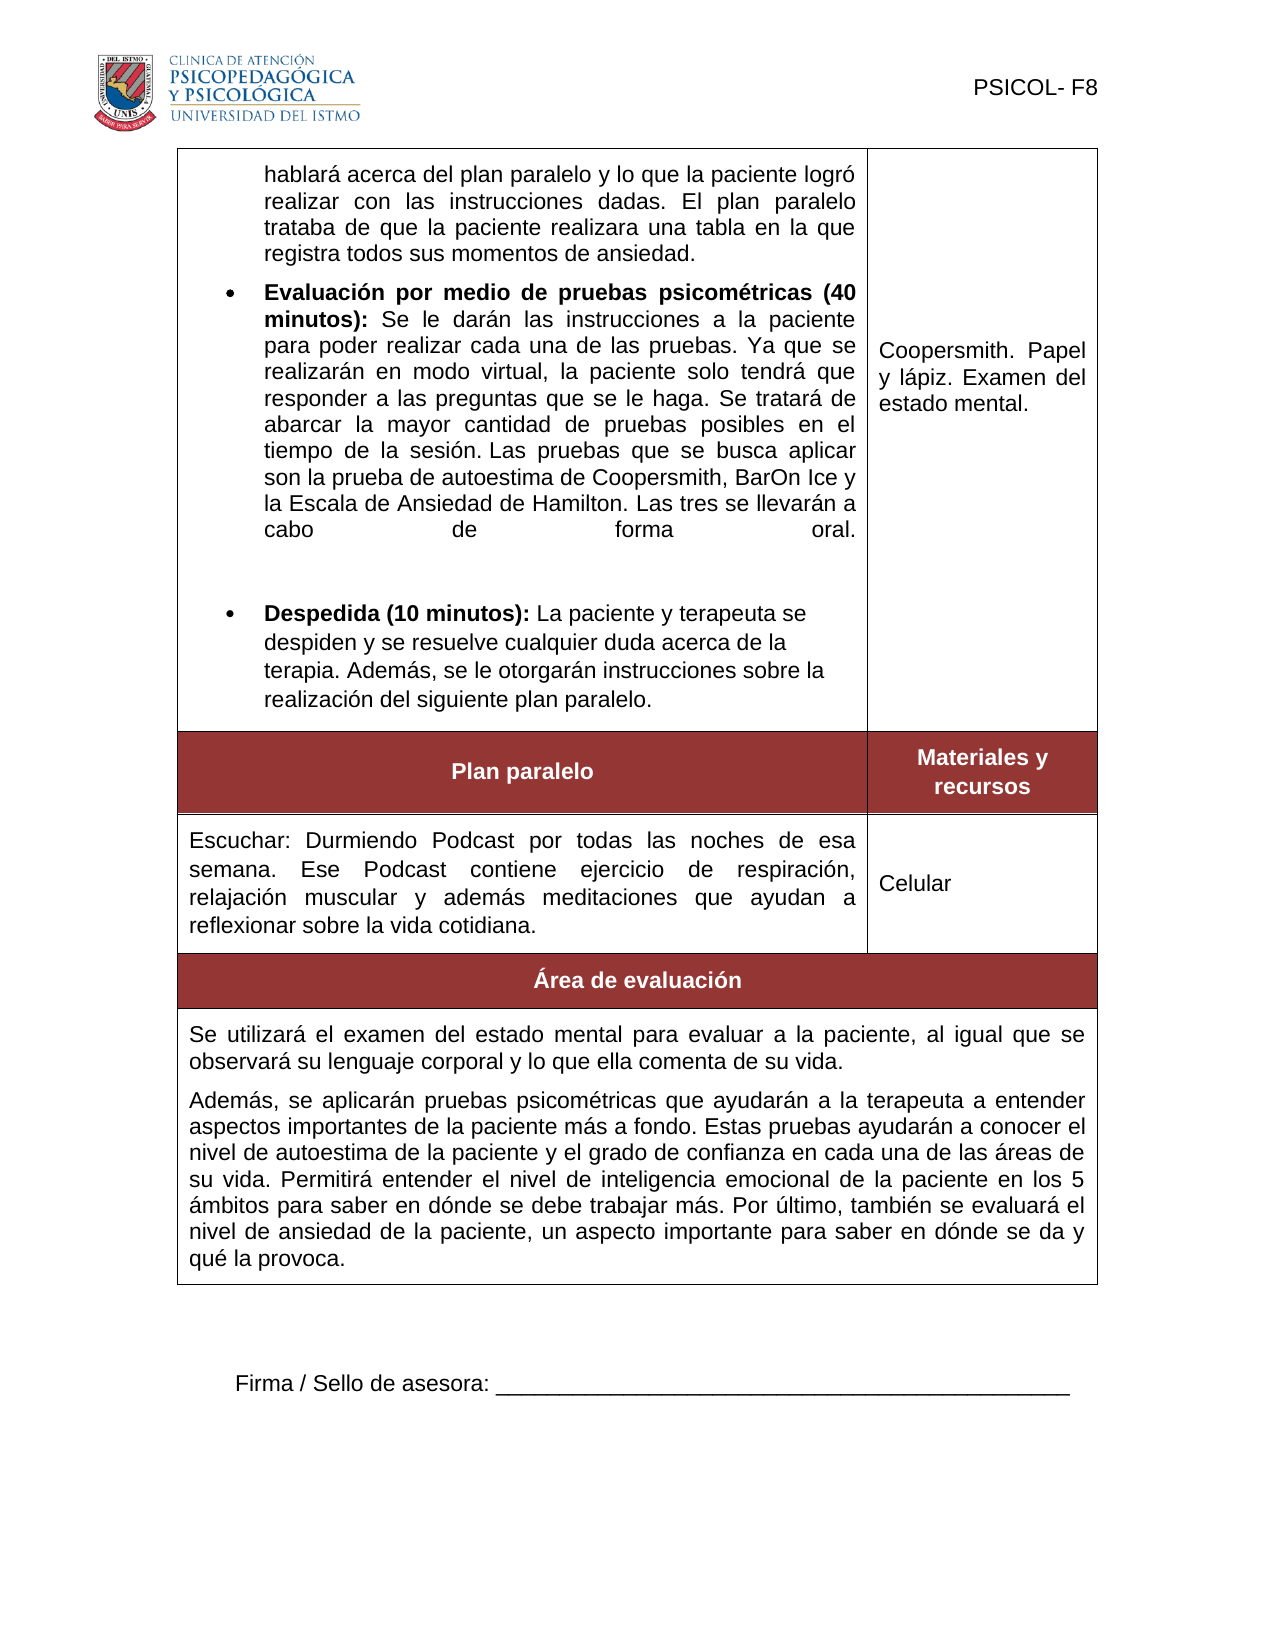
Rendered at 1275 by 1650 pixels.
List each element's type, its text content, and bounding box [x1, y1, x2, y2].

table_cell Plan paralelo [178, 732, 867, 813]
picture [42, 25, 422, 166]
text Firma / Sello de asesora: _____________________________________________ [177, 1370, 1127, 1397]
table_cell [868, 149, 1097, 731]
table_cell Área de evaluación [178, 954, 1097, 1008]
table_cell Se utilizará el examen del estado mental para evaluar a la paciente, al igual que se observará su lenguaje corporal y lo que ella comenta de su vida. Además, se aplicarán pruebas psicométricas que ayudarán a la terapeuta a entender aspectos importantes de la paciente más a fondo. Estas pruebas ayudarán a conocer el nivel de autoestima de la paciente y el grado de confianza en cada una de las áreas de su vida. Permitirá entender el nivel de inteligencia emocional de la paciente en los 5 ámbitos para saber en dónde se debe trabajar más. Por último, también se evaluará el nivel de ansiedad de la paciente, un aspecto importante para saber en dónde se da y qué la provoca. [178, 1009, 1097, 1283]
table_cell Celular [868, 815, 1097, 953]
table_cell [178, 149, 867, 731]
table_cell Materiales y recursos [868, 732, 1097, 813]
table_cell Escuchar: Durmiendo Podcast por todas las noches de esa semana. Ese Podcast contiene ejercicio de respiración, relajación muscular y además meditaciones que ayudan a reflexionar sobre la vida cotidiana. [178, 815, 867, 953]
